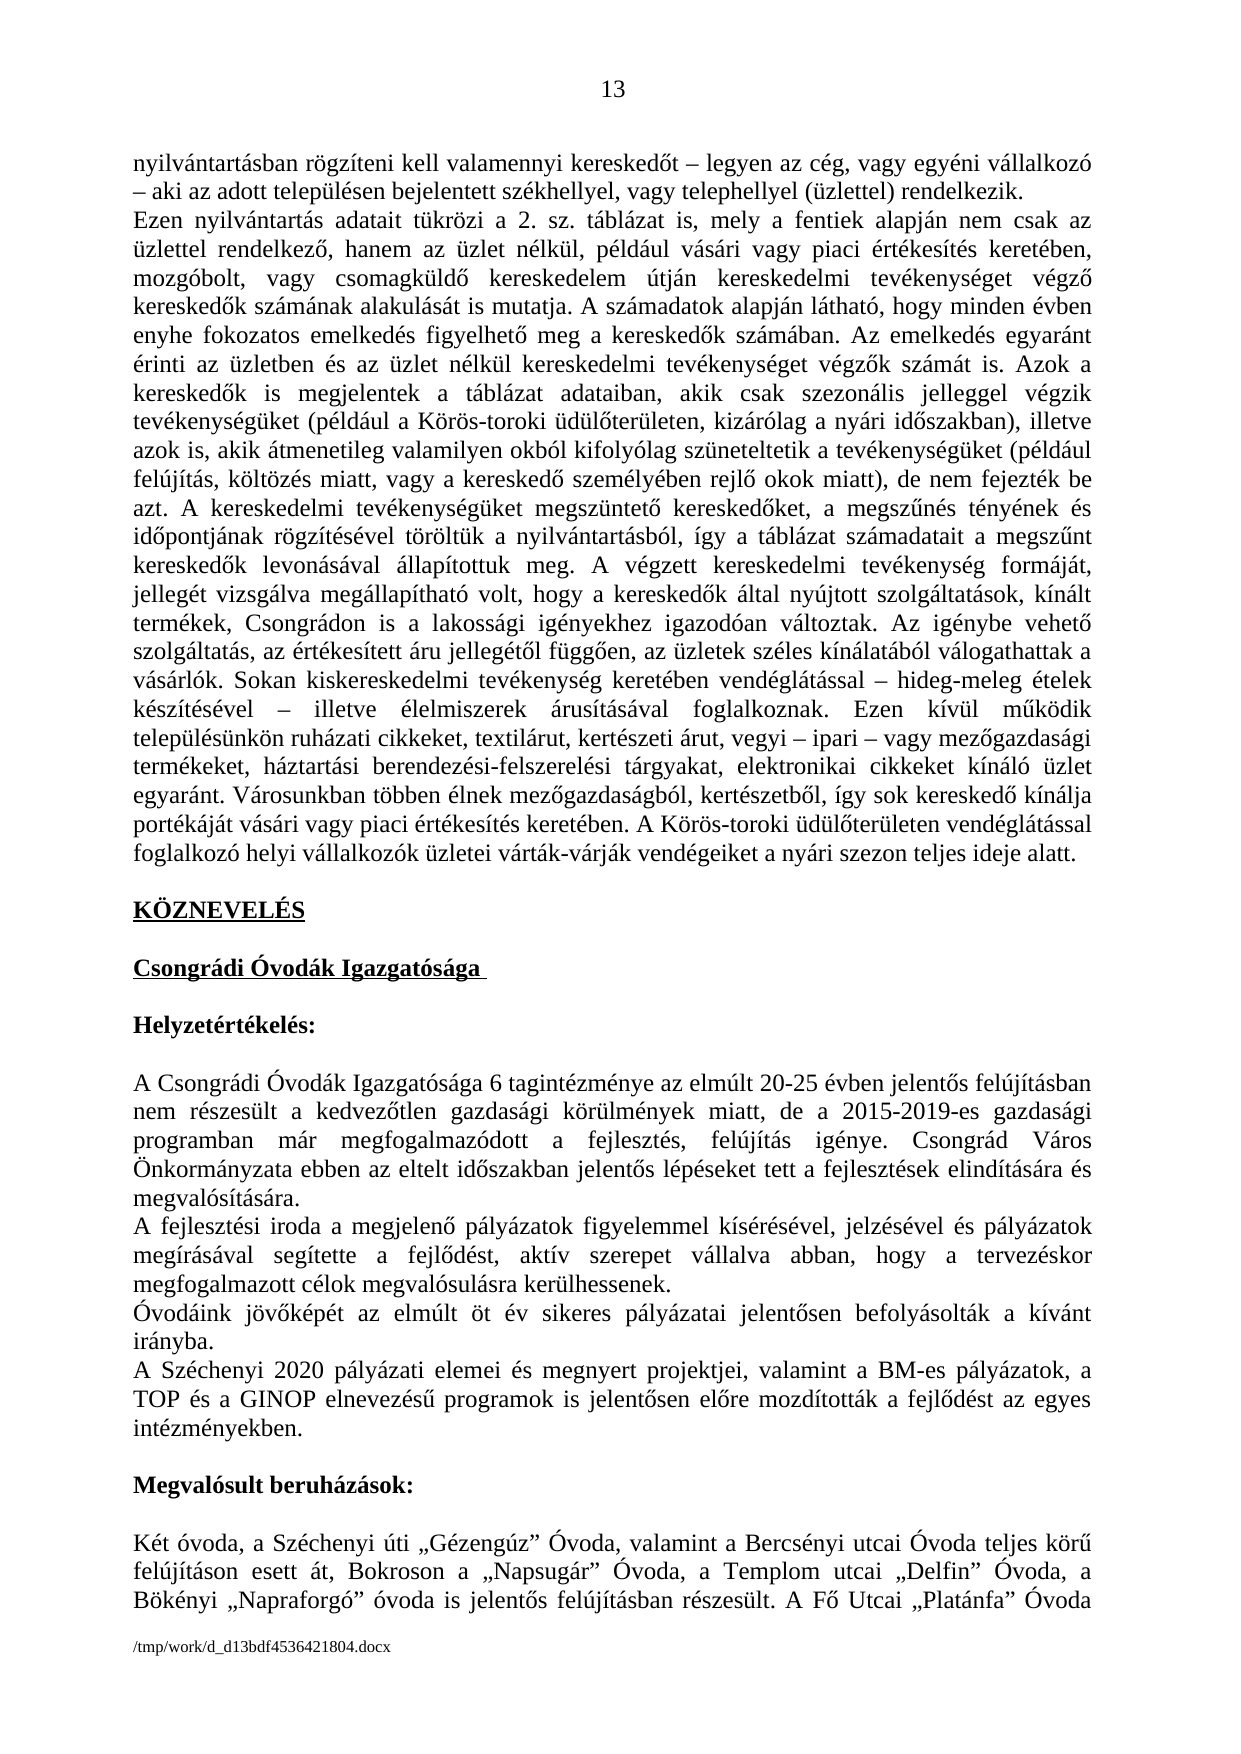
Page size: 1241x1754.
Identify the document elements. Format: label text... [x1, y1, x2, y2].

text Óvodáink jövőképét az elmúlt öt év sikeres pályázatai jelentősen befolyásolták a kívánt irányba. [133, 1298, 1093, 1355]
text Csongrádi Óvodák Igazgatósága [133, 953, 1093, 981]
text KÖZNEVELÉS [133, 895, 1093, 924]
text Megvalósult beruházások: [133, 1470, 1093, 1499]
text Helyzetértékelés: [133, 1010, 1093, 1039]
text Ezen nyilvántartás adatait tükrözi a 2. sz. táblázat is, mely a fentiek alapján nem csak az üzlettel rendelkező, hanem az üzlet nélkül, például vásári vagy piaci értékesítés keretében, mozgóbolt, vagy csomagküldő kereskedelem útján kereskedelmi tevékenységet végző kereskedők számának alakulását is mutatja. A számadatok alapján látható, hogy minden évben enyhe fokozatos emelkedés figyelhető meg a kereskedők számában. Az emelkedés egyaránt érinti az üzletben és az üzlet nélkül kereskedelmi tevékenységet végzők számát is. Azok a kereskedők is megjelentek a táblázat adataiban, akik csak szezonális jelleggel végzik tevékenységüket (például a Körös-toroki üdülőterületen, kizárólag a nyári időszakban), illetve azok is, akik átmenetileg valamilyen okból kifolyólag szüneteltetik a tevékenységüket (például felújítás, költözés miatt, vagy a kereskedő személyében rejlő okok miatt), de nem fejezték be azt. A kereskedelmi tevékenységüket megszüntető kereskedőket, a megszűnés tényének és időpontjának rögzítésével töröltük a nyilvántartásból, így a táblázat számadatait a megszűnt kereskedők levonásával állapítottuk meg. A végzett kereskedelmi tevékenység formáját, jellegét vizsgálva megállapítható volt, hogy a kereskedők által nyújtott szolgáltatások, kínált termékek, Csongrádon is a lakossági igényekhez igazodóan változtak. Az igénybe vehető szolgáltatás, az értékesített áru jellegétől függően, az üzletek széles kínálatából válogathattak a vásárlók. Sokan kiskereskedelmi tevékenység keretében vendéglátással – hideg-meleg ételek készítésével – illetve élelmiszerek árusításával foglalkoznak. Ezen kívül működik településünkön ruházati cikkeket, textilárut, kertészeti árut, vegyi – ipari – vagy mezőgazdasági termékeket, háztartási berendezési-felszerelési tárgyakat, elektronikai cikkeket kínáló üzlet egyaránt. Városunkban többen élnek mezőgazdaságból, kertészetből, így sok kereskedő kínálja portékáját vásári vagy piaci értékesítés keretében. A Körös-toroki üdülőterületen vendéglátással foglalkozó helyi vállalkozók üzletei várták-várják vendégeiket a nyári szezon teljes ideje alatt. [133, 205, 1093, 866]
text A fejlesztési iroda a megjelenő pályázatok figyelemmel kísérésével, jelzésével és pályázatok megírásával segítette a fejlődést, aktív szerepet vállalva abban, hogy a tervezéskor megfogalmazott célok megvalósulásra kerülhessenek. [133, 1211, 1093, 1298]
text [133, 1528, 1093, 1614]
text A Széchenyi 2020 pályázati elemei és megnyert projektjei, valamint a BM-es pályázatok, a TOP és a GINOP elnevezésű programok is jelentősen előre mozdították a fejlődést az egyes intézményekben. [133, 1355, 1093, 1441]
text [133, 148, 1093, 205]
text A Csongrádi Óvodák Igazgatósága 6 tagintézménye az elmúlt 20-25 évben jelentős felújításban nem részesült a kedvezőtlen gazdasági körülmények miatt, de a 2015-2019-es gazdasági programban már megfogalmazódott a fejlesztés, felújítás igénye. Csongrád Város Önkormányzata ebben az eltelt időszakban jelentős lépéseket tett a fejlesztések elindítására és megvalósítására. [133, 1068, 1093, 1211]
